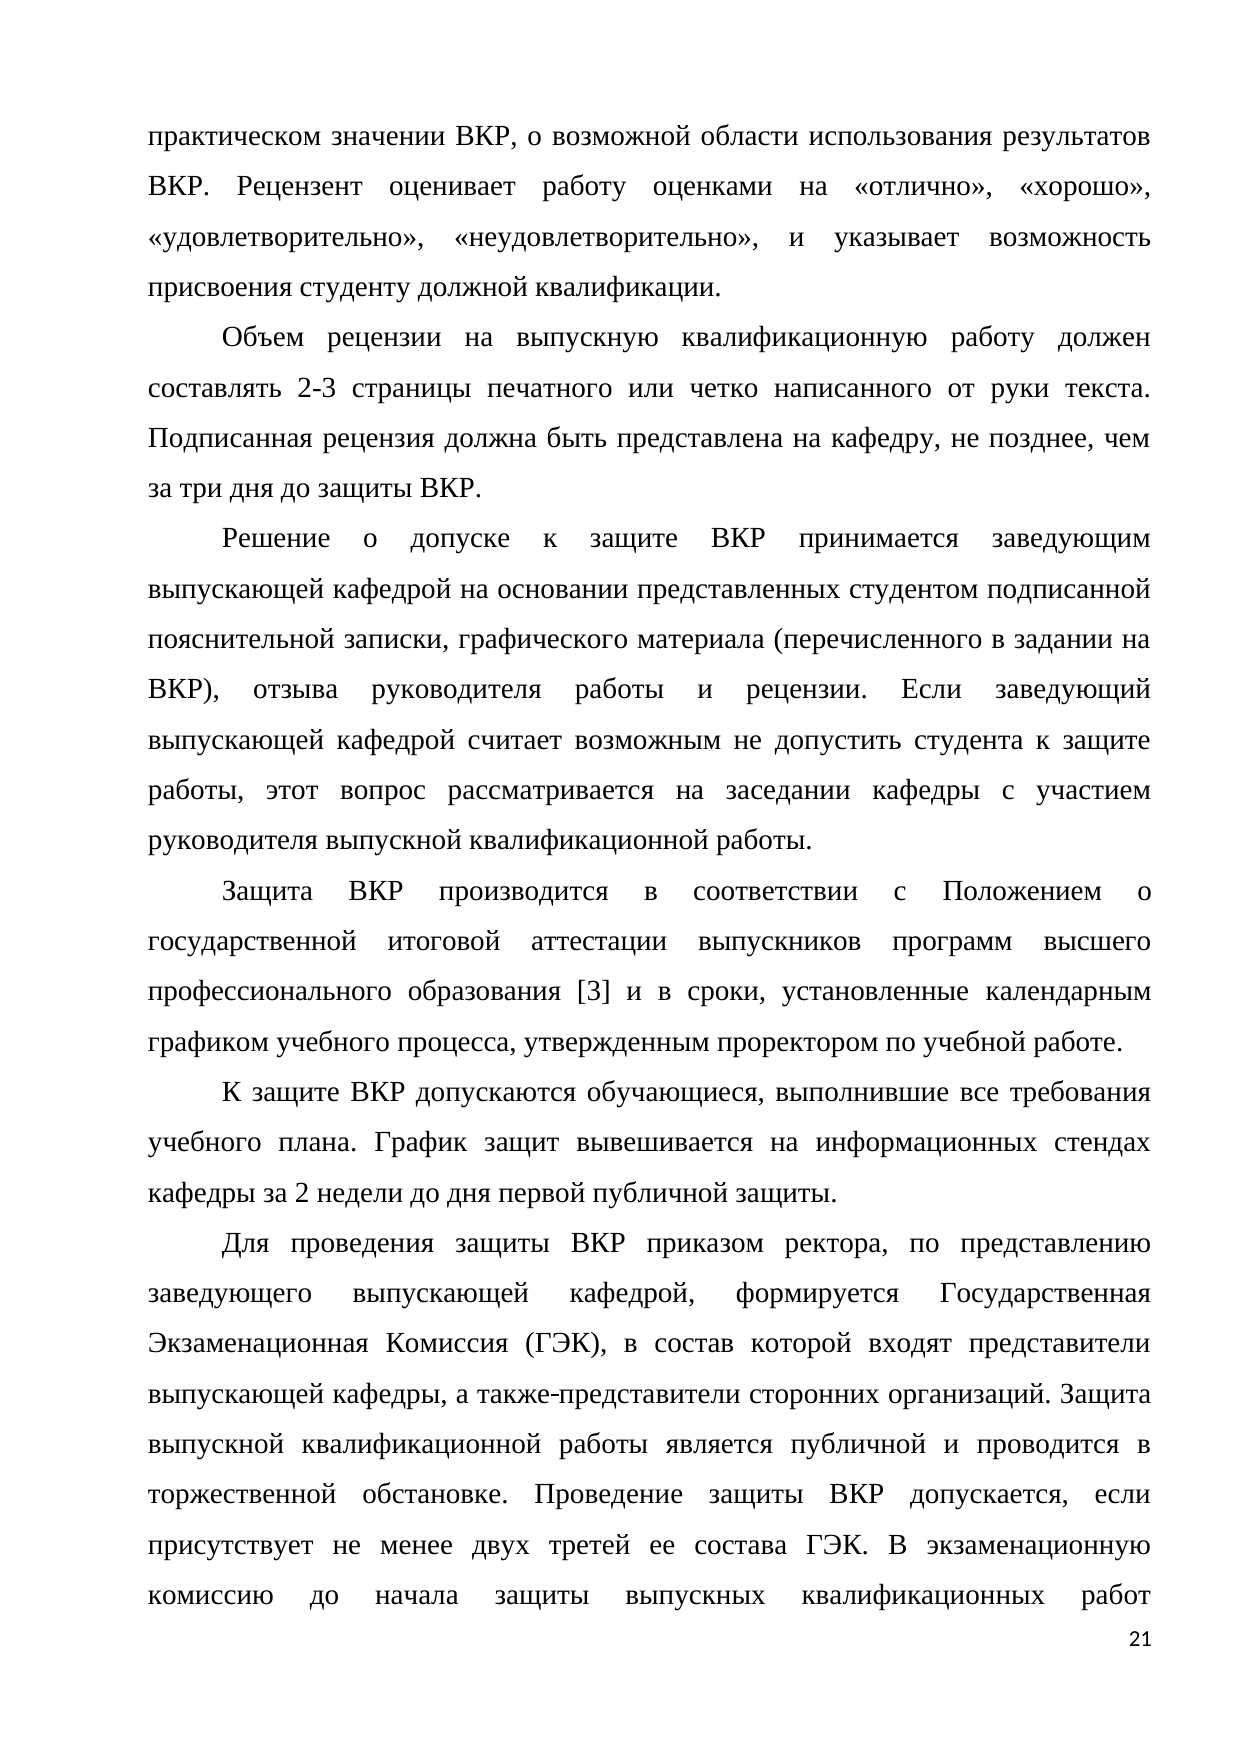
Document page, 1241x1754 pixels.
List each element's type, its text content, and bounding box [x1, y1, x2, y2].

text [148, 118, 1152, 303]
text К защите ВКР допускаются обучающиеся, выполнившие все требования учебного плана. График защит вывешивается на информационных стендах кафедры за 2 недели до дня первой публичной защиты. [148, 1074, 1152, 1208]
text Объем рецензии на выпускную квалификационную работу должен составлять 2-3 страницы печатного или четко написанного от руки текста. Подписанная рецензия должна быть представлена на кафедру, не позднее, чем за три дня до защиты ВКР. [148, 319, 1152, 504]
text Защита ВКР производится в соответствии с Положением о государственной итоговой аттестации выпускников программ высшего профессионального образования [3] и в сроки, установленные календарным графиком учебного процесса, утвержденным проректором по учебной работе. [148, 873, 1152, 1057]
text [148, 1225, 1152, 1611]
text Решение о допуске к защите ВКР принимается заведующим выпускающей кафедрой на основании представленных студентом подписанной пояснительной записки, графического материала (перечисленного в задании на ВКР), отзыва руководителя работы и рецензии. Если заведующий выпускающей кафедрой считает возможным не допустить студента к защите работы, этот вопрос рассматривается на заседании кафедры с участием руководителя выпускной квалификационной работы. [148, 521, 1152, 856]
